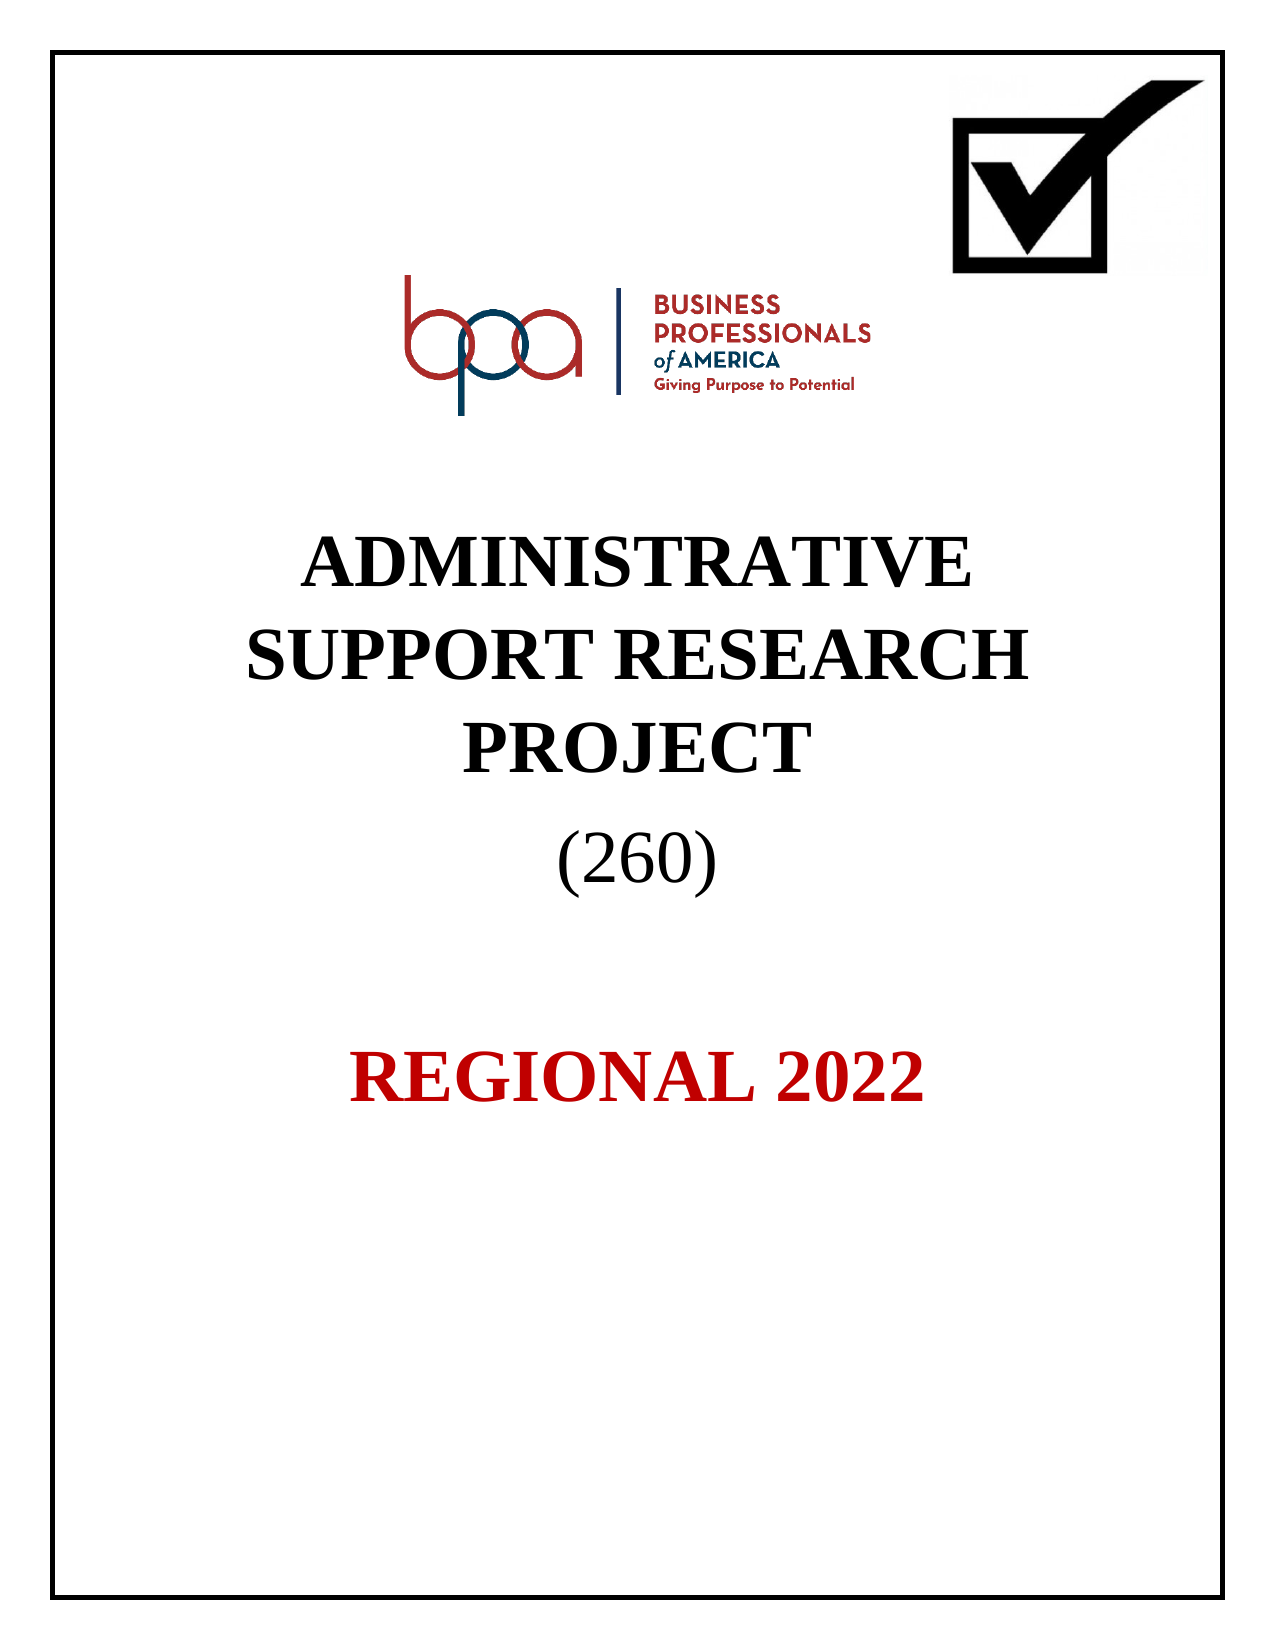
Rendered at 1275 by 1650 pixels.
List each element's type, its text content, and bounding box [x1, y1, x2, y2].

picture [948, 75, 1208, 276]
picture [404, 275, 871, 416]
text ADMINISTRATIVE SUPPORT RESEARCH PROJECT [150, 276, 1125, 788]
text (260) [150, 812, 1125, 898]
text REGIONAL 2022 [150, 1031, 1125, 1118]
